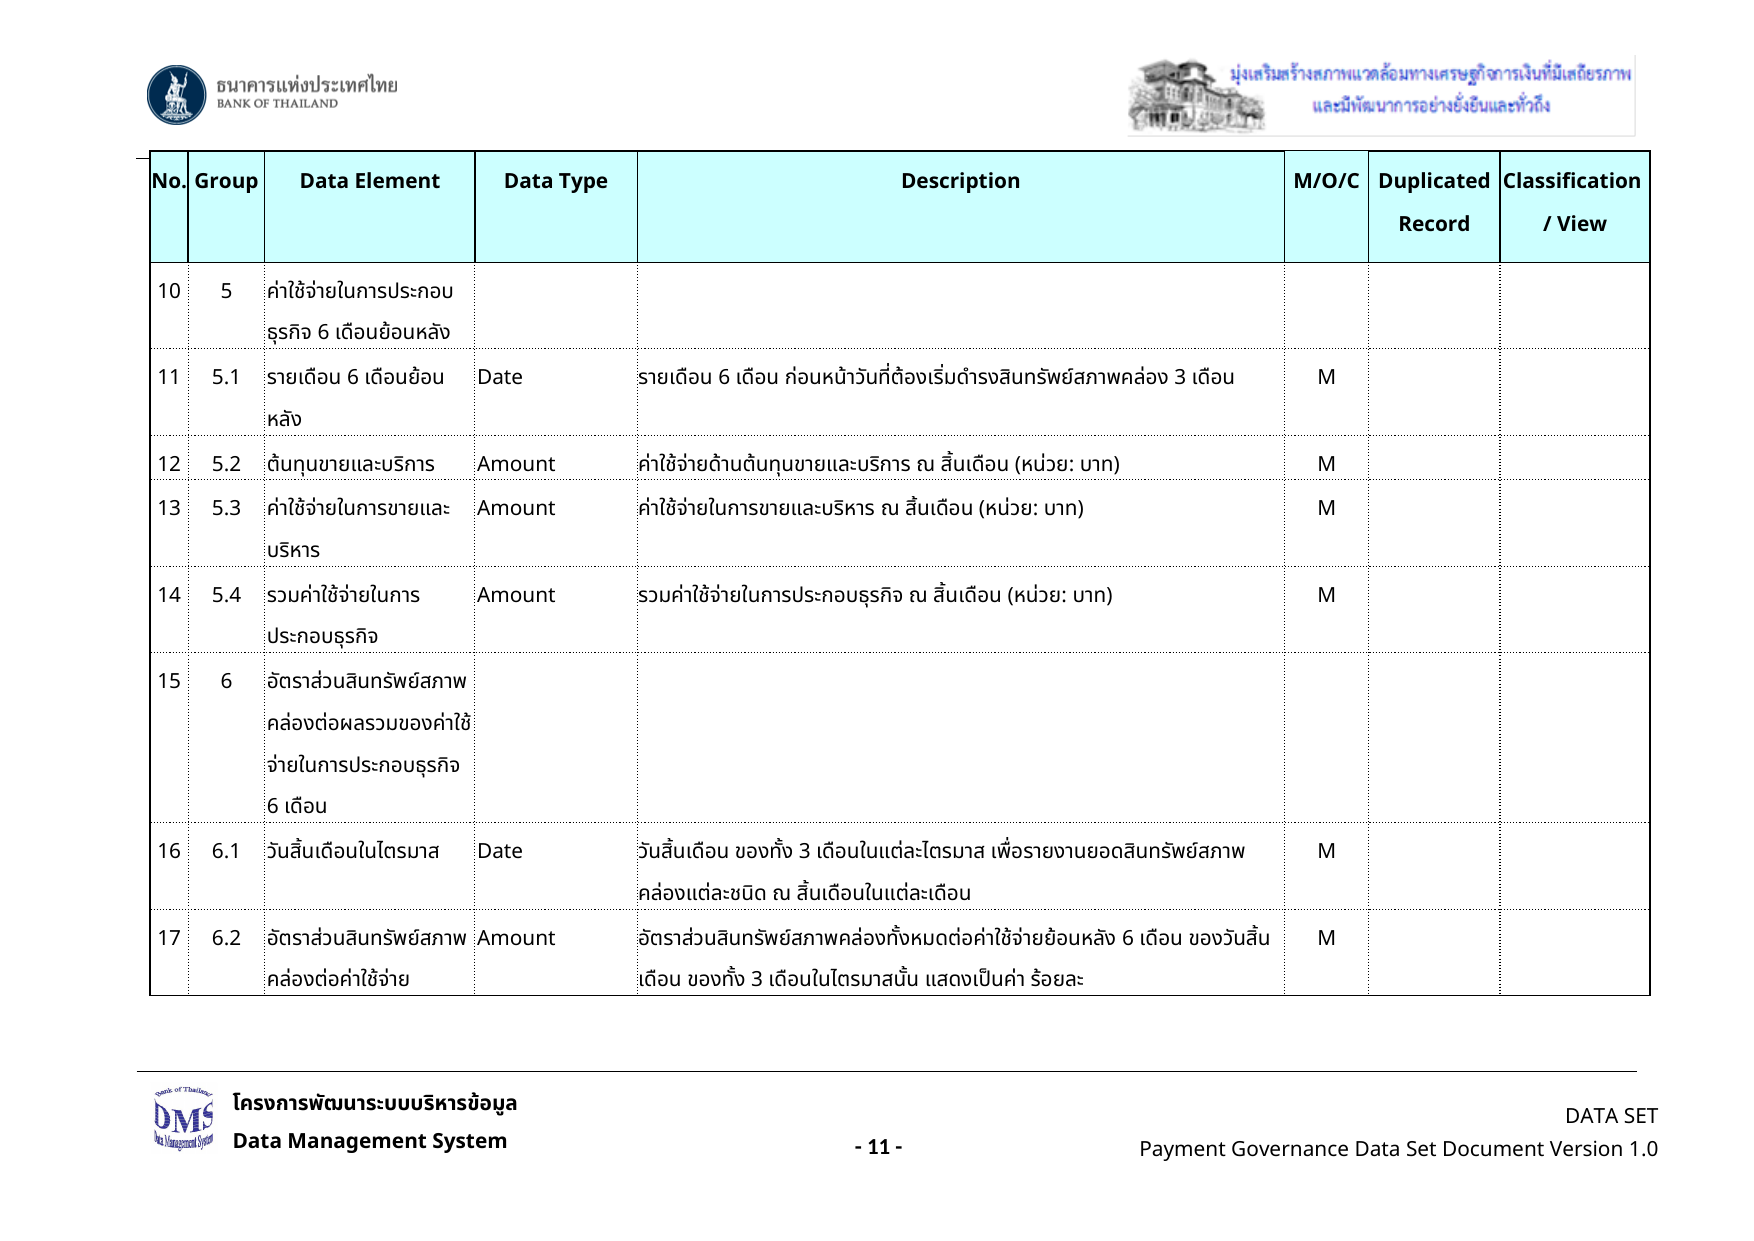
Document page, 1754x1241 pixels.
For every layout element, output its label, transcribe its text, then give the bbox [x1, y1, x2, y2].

table_cell 5.3 [188, 479, 264, 566]
table_cell 5.2 [188, 435, 264, 479]
table_cell [1369, 566, 1500, 652]
table_cell 6 [188, 652, 264, 822]
table_cell ค่าใช้จ่ายด้านต้นทุนขายและบริการ ณ สิ้นเดือน (หน่วย: บาท) [637, 435, 1284, 479]
table_cell [1369, 652, 1500, 822]
table_cell รวมค่าใช้จ่ายในการประกอบธุรกิจ [265, 566, 475, 652]
table_cell [1284, 263, 1369, 348]
picture [1127, 55, 1637, 138]
table_cell 6.2 [188, 909, 264, 995]
table_cell [1369, 263, 1500, 348]
table_cell M [1284, 435, 1369, 479]
table_cell อัตราส่วนสินทรัพย์สภาพคล่องต่อผลรวมของค่าใช้จ่ายในการประกอบธุรกิจ 6 เดือน [265, 652, 475, 822]
table_header Classification / View [1501, 152, 1649, 262]
table_header Group [189, 152, 264, 262]
table_cell 13 [151, 479, 188, 566]
table_cell 11 [151, 348, 188, 434]
table_cell M [1284, 566, 1369, 652]
table_cell [475, 263, 637, 348]
table_cell ค่าใช้จ่ายในการขายและบริหาร [265, 479, 475, 566]
table_header Duplicated Record [1369, 152, 1499, 262]
table_cell รายเดือน 6 เดือนย้อนหลัง [265, 348, 475, 434]
table_cell M [1284, 348, 1369, 434]
picture [137, 56, 410, 134]
table_header Data Element [265, 152, 474, 262]
table_cell 5.4 [188, 566, 264, 652]
table_cell Amount [475, 479, 637, 566]
table_header Description [638, 152, 1284, 262]
table_cell [1500, 435, 1649, 479]
table_header M/O/C [1285, 151, 1368, 262]
table_cell 5.1 [188, 348, 264, 434]
table_cell [1369, 348, 1500, 434]
table_cell Date [475, 822, 637, 908]
table_cell Amount [475, 909, 637, 995]
table_cell [1500, 479, 1649, 566]
table_cell [637, 263, 1284, 348]
table_cell Amount [475, 435, 637, 479]
table_cell ค่าใช้จ่ายในการขายและบริหาร ณ สิ้นเดือน (หน่วย: บาท) [637, 479, 1284, 566]
table_cell [1500, 652, 1649, 822]
table_cell [1369, 479, 1500, 566]
table_cell ค่าใช้จ่ายในการประกอบธุรกิจ 6 เดือนย้อนหลัง [265, 263, 475, 348]
table_cell Date [475, 348, 637, 434]
table_cell อัตราส่วนสินทรัพย์สภาพคล่องต่อค่าใช้จ่าย [265, 909, 475, 995]
table_cell M [1284, 479, 1369, 566]
table_header Data Type [476, 152, 637, 262]
table_cell M [1284, 822, 1369, 908]
table_cell อัตราส่วนสินทรัพย์สภาพคล่องทั้งหมดต่อค่าใช้จ่ายย้อนหลัง 6 เดือน ของวันสิ้นเดือน ของทั้ง 3 เดือนในไตรมาสนั้น แสดงเป็นค่า ร้อยละ [637, 909, 1284, 995]
table_header No. [151, 152, 187, 262]
table_cell M [1284, 909, 1369, 995]
table_cell [1500, 348, 1649, 434]
table_cell [1500, 822, 1649, 908]
table_cell วันสิ้นเดือน ของทั้ง 3 เดือนในแต่ละไตรมาส เพื่อรายงานยอดสินทรัพย์สภาพคล่องแต่ละชนิด ณ สิ้นเดือนในแต่ละเดือน [637, 822, 1284, 908]
table_cell [1500, 909, 1649, 995]
table_cell [475, 652, 637, 822]
table_cell [1369, 909, 1500, 995]
table_cell 14 [151, 566, 188, 652]
table_cell 10 [151, 263, 188, 348]
table_cell [1284, 652, 1369, 822]
table_cell วันสิ้นเดือนในไตรมาส [265, 822, 475, 908]
table_cell [1500, 263, 1649, 348]
table_cell [1369, 822, 1500, 908]
table_cell Amount [475, 566, 637, 652]
table_cell รวมค่าใช้จ่ายในการประกอบธุรกิจ ณ สิ้นเดือน (หน่วย: บาท) [637, 566, 1284, 652]
table_cell 16 [151, 822, 188, 908]
table_cell 6.1 [188, 822, 264, 908]
table_cell ต้นทุนขายและบริการ [265, 435, 475, 479]
table_cell 5 [188, 263, 264, 348]
table_cell 15 [151, 652, 188, 822]
picture [150, 1082, 218, 1154]
table_cell 12 [151, 435, 188, 479]
table_cell [1369, 435, 1500, 479]
table_cell [637, 652, 1284, 822]
table_cell รายเดือน 6 เดือน ก่อนหน้าวันที่ต้องเริ่มดำรงสินทรัพย์สภาพคล่อง 3 เดือน [637, 348, 1284, 434]
table_cell [1500, 566, 1649, 652]
table_cell 17 [151, 909, 188, 995]
